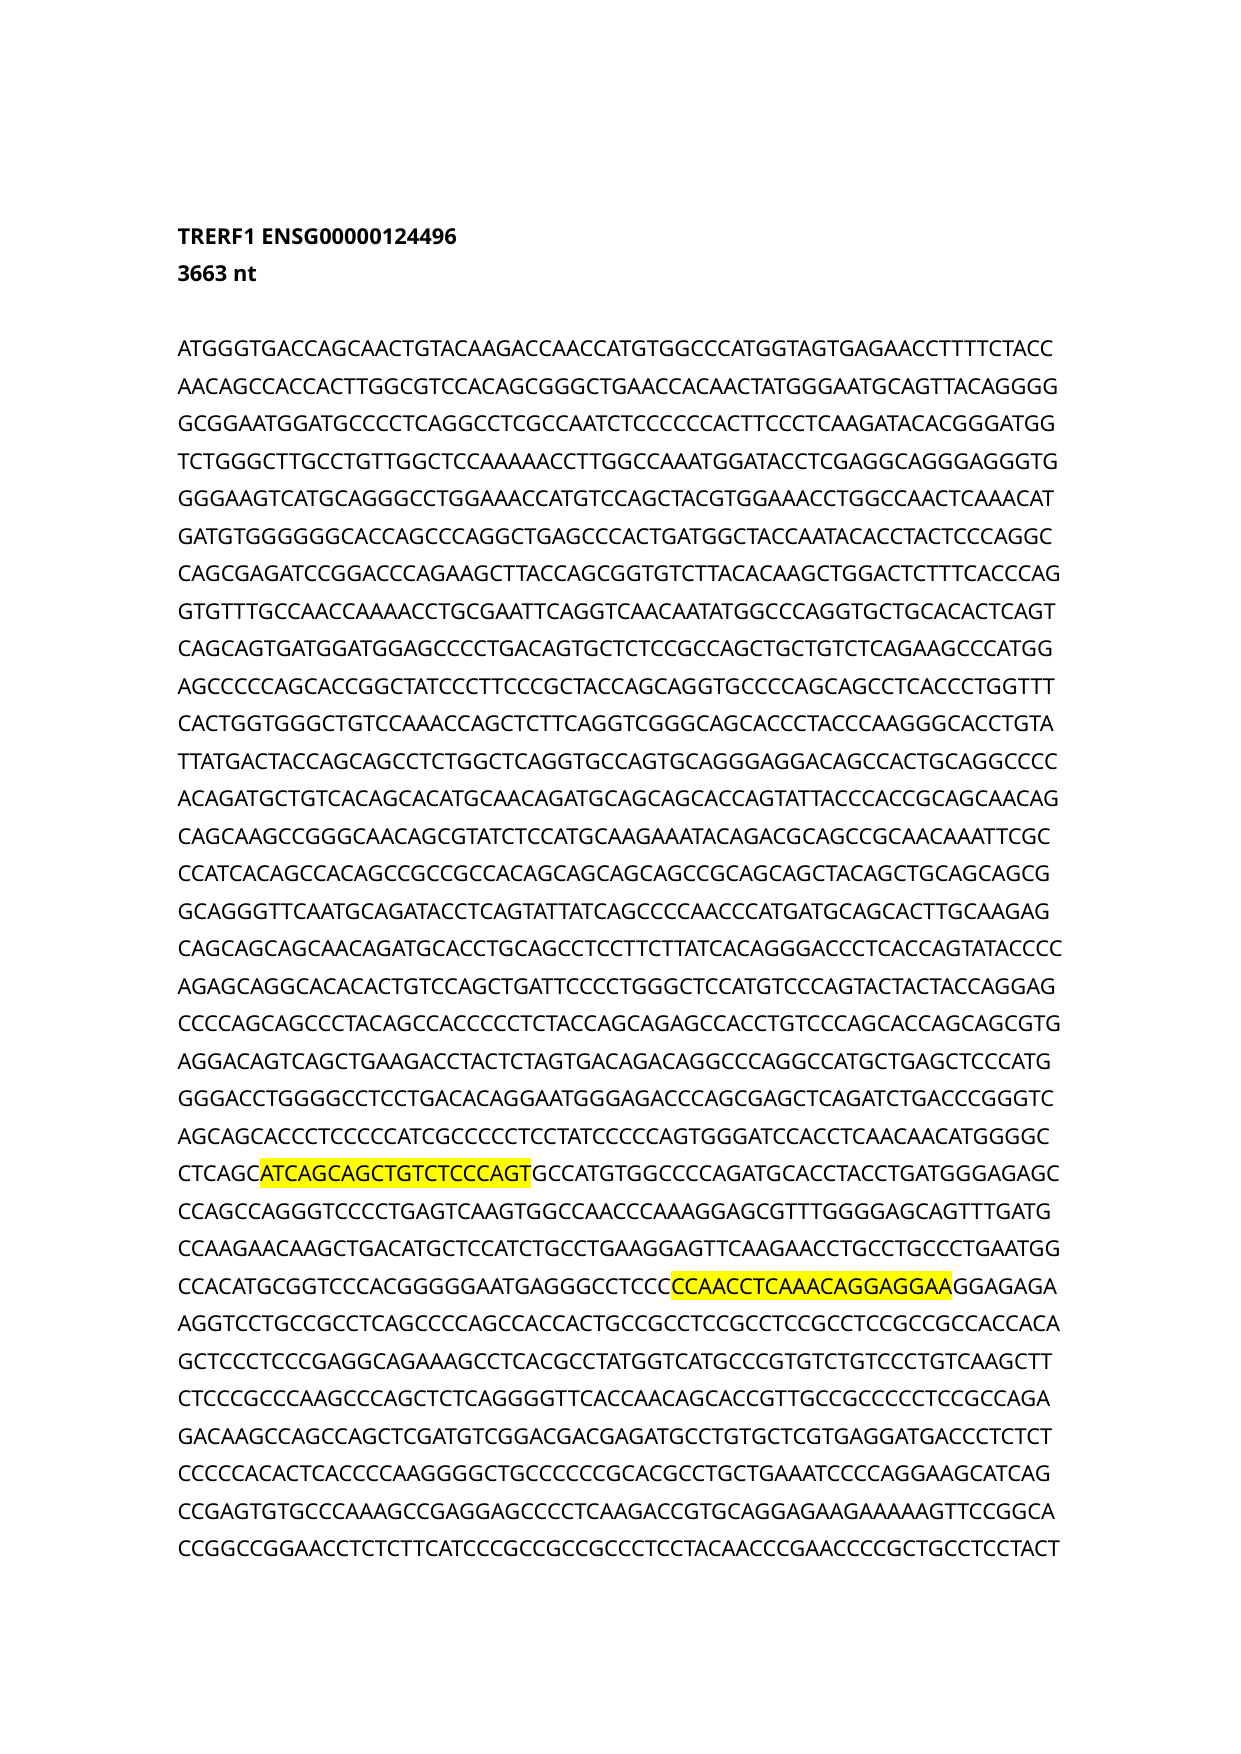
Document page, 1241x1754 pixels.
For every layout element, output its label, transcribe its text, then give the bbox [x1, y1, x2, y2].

text TRERF1 ENSG00000124496 [177, 217, 1063, 254]
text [177, 329, 1063, 1567]
text 3663 nt [177, 254, 1063, 292]
